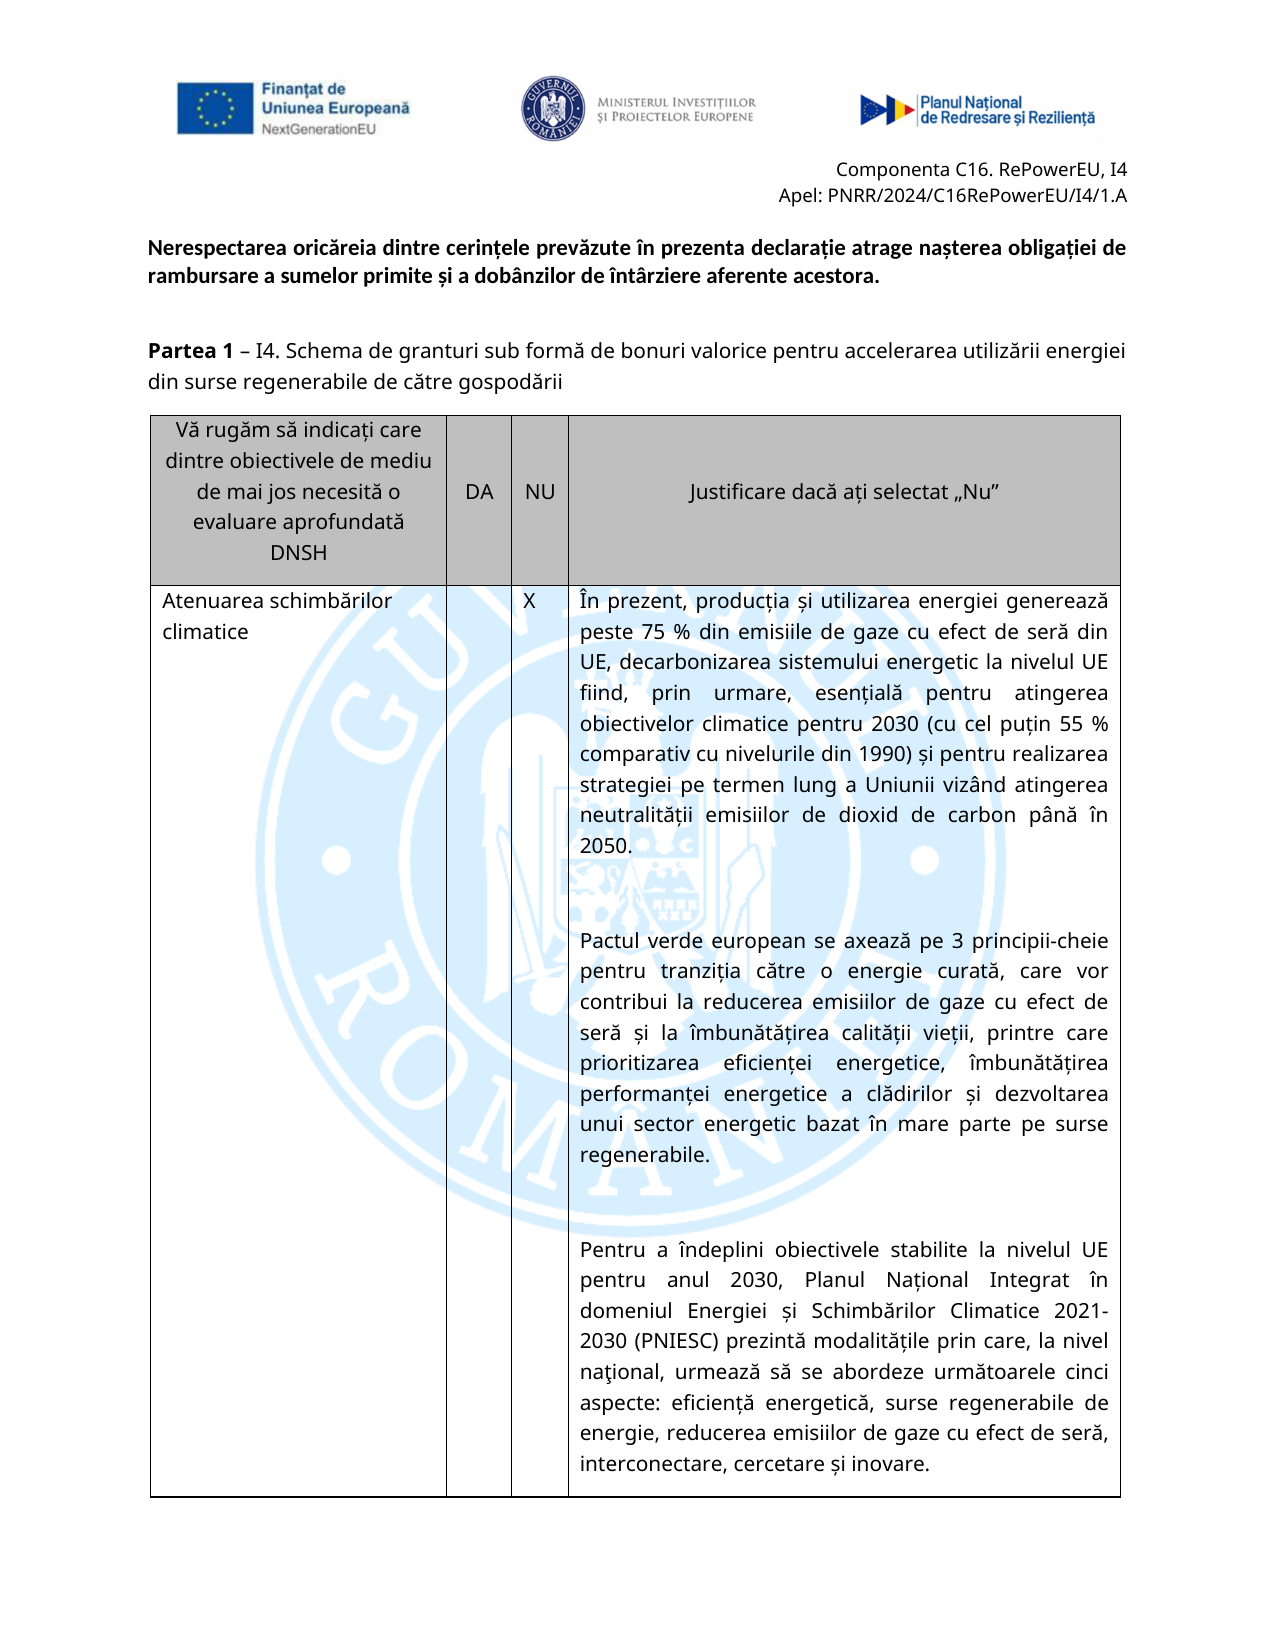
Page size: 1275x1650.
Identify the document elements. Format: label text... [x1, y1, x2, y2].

text Nerespectarea oricăreia dintre cerințele prevăzute în prezenta declarație atrage nașterea obligației de rambursare a sumelor primite și a dobânzilor de întârziere aferente acestora. [148, 233, 1127, 289]
table_header DA [447, 416, 511, 585]
table_cell [447, 586, 511, 1496]
picture [167, 73, 1108, 157]
table_header Justificare dacă ați selectat „Nu” [569, 416, 1120, 585]
table_cell X [512, 586, 568, 1496]
table_header Vă rugăm să indicați care dintre obiectivele de mediu de mai jos necesită o evaluare aprofundată DNSH [151, 416, 446, 585]
text Partea 1 – I4. Schema de granturi sub formă de bonuri valorice pentru accelerarea utilizării energiei din surse regenerabile de către gospodării [148, 337, 1127, 396]
table_cell Atenuarea schimbărilor climatice [151, 586, 446, 1496]
table_header NU [512, 416, 568, 585]
